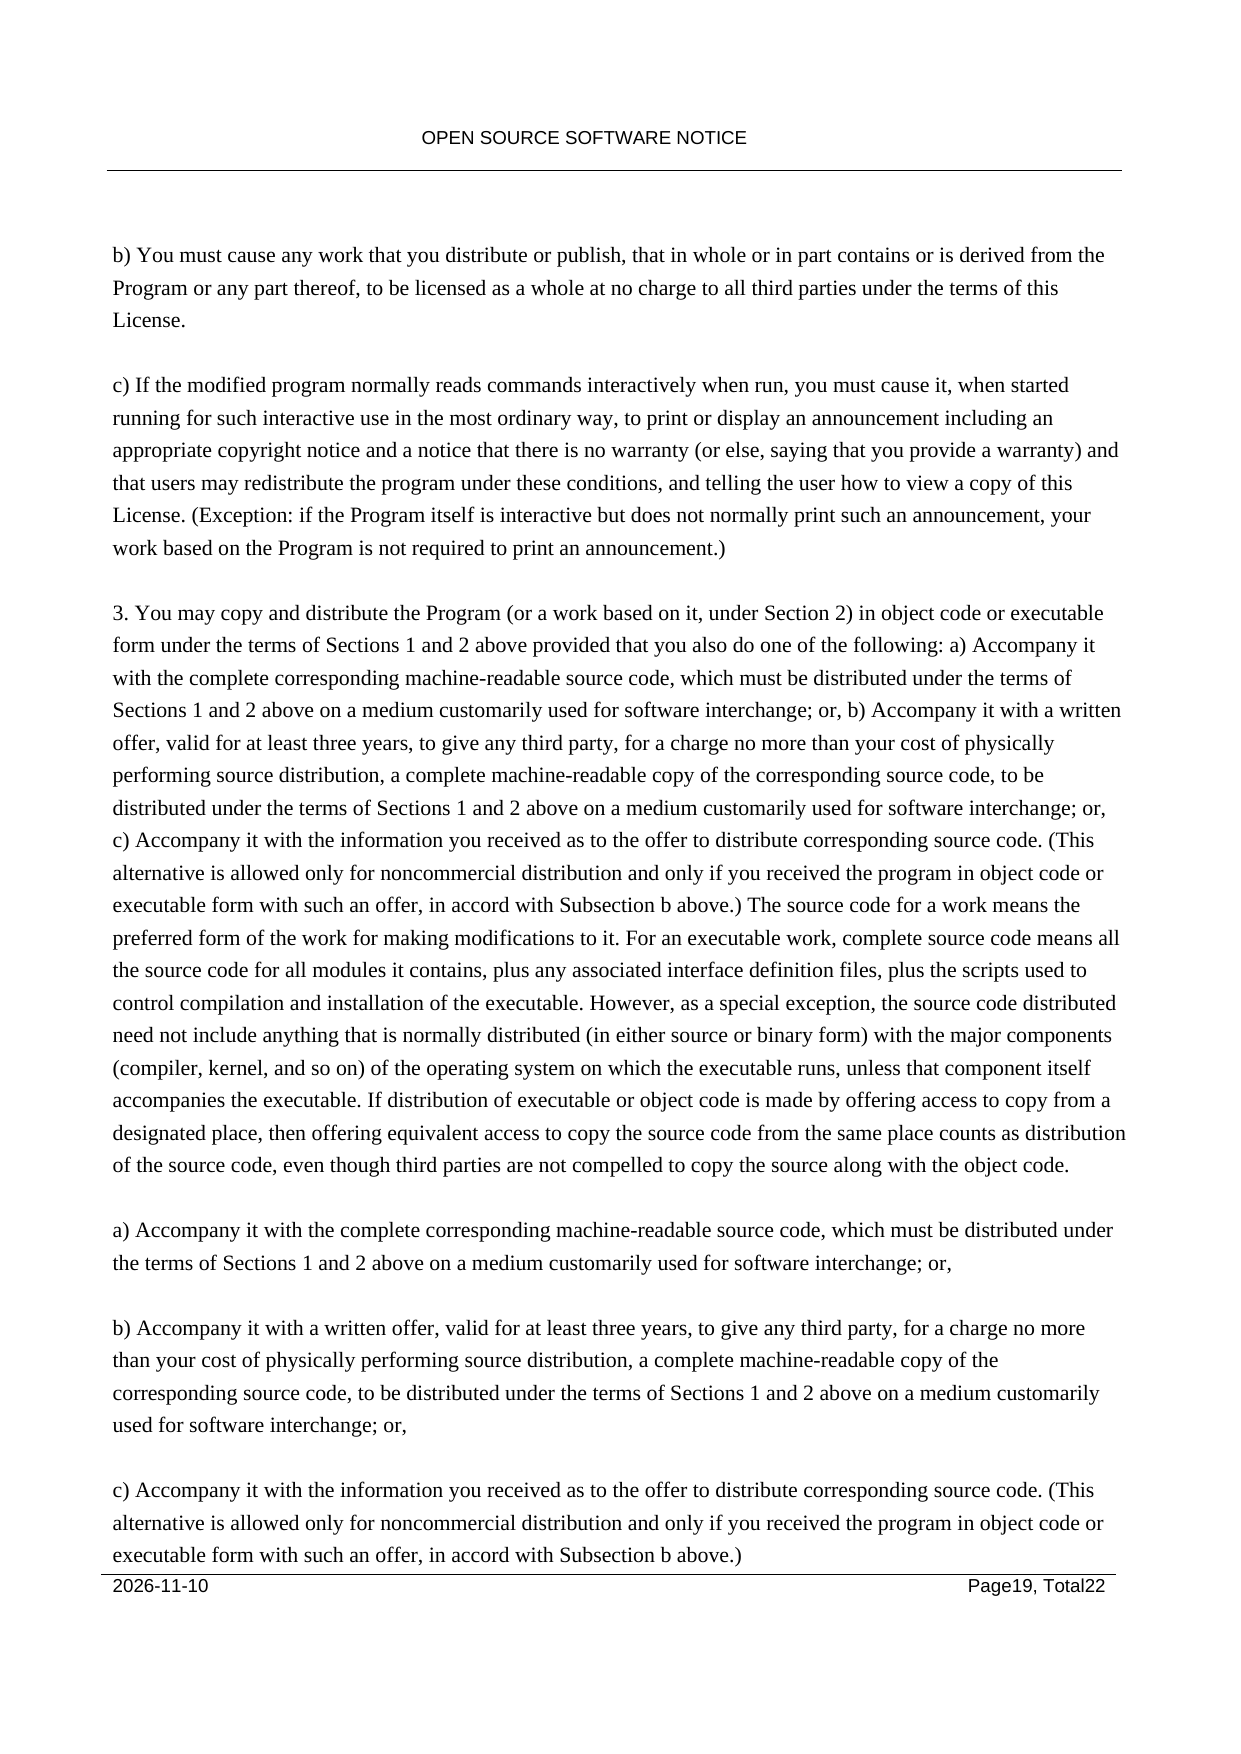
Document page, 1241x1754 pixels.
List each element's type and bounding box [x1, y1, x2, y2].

text [112, 206, 1128, 1571]
